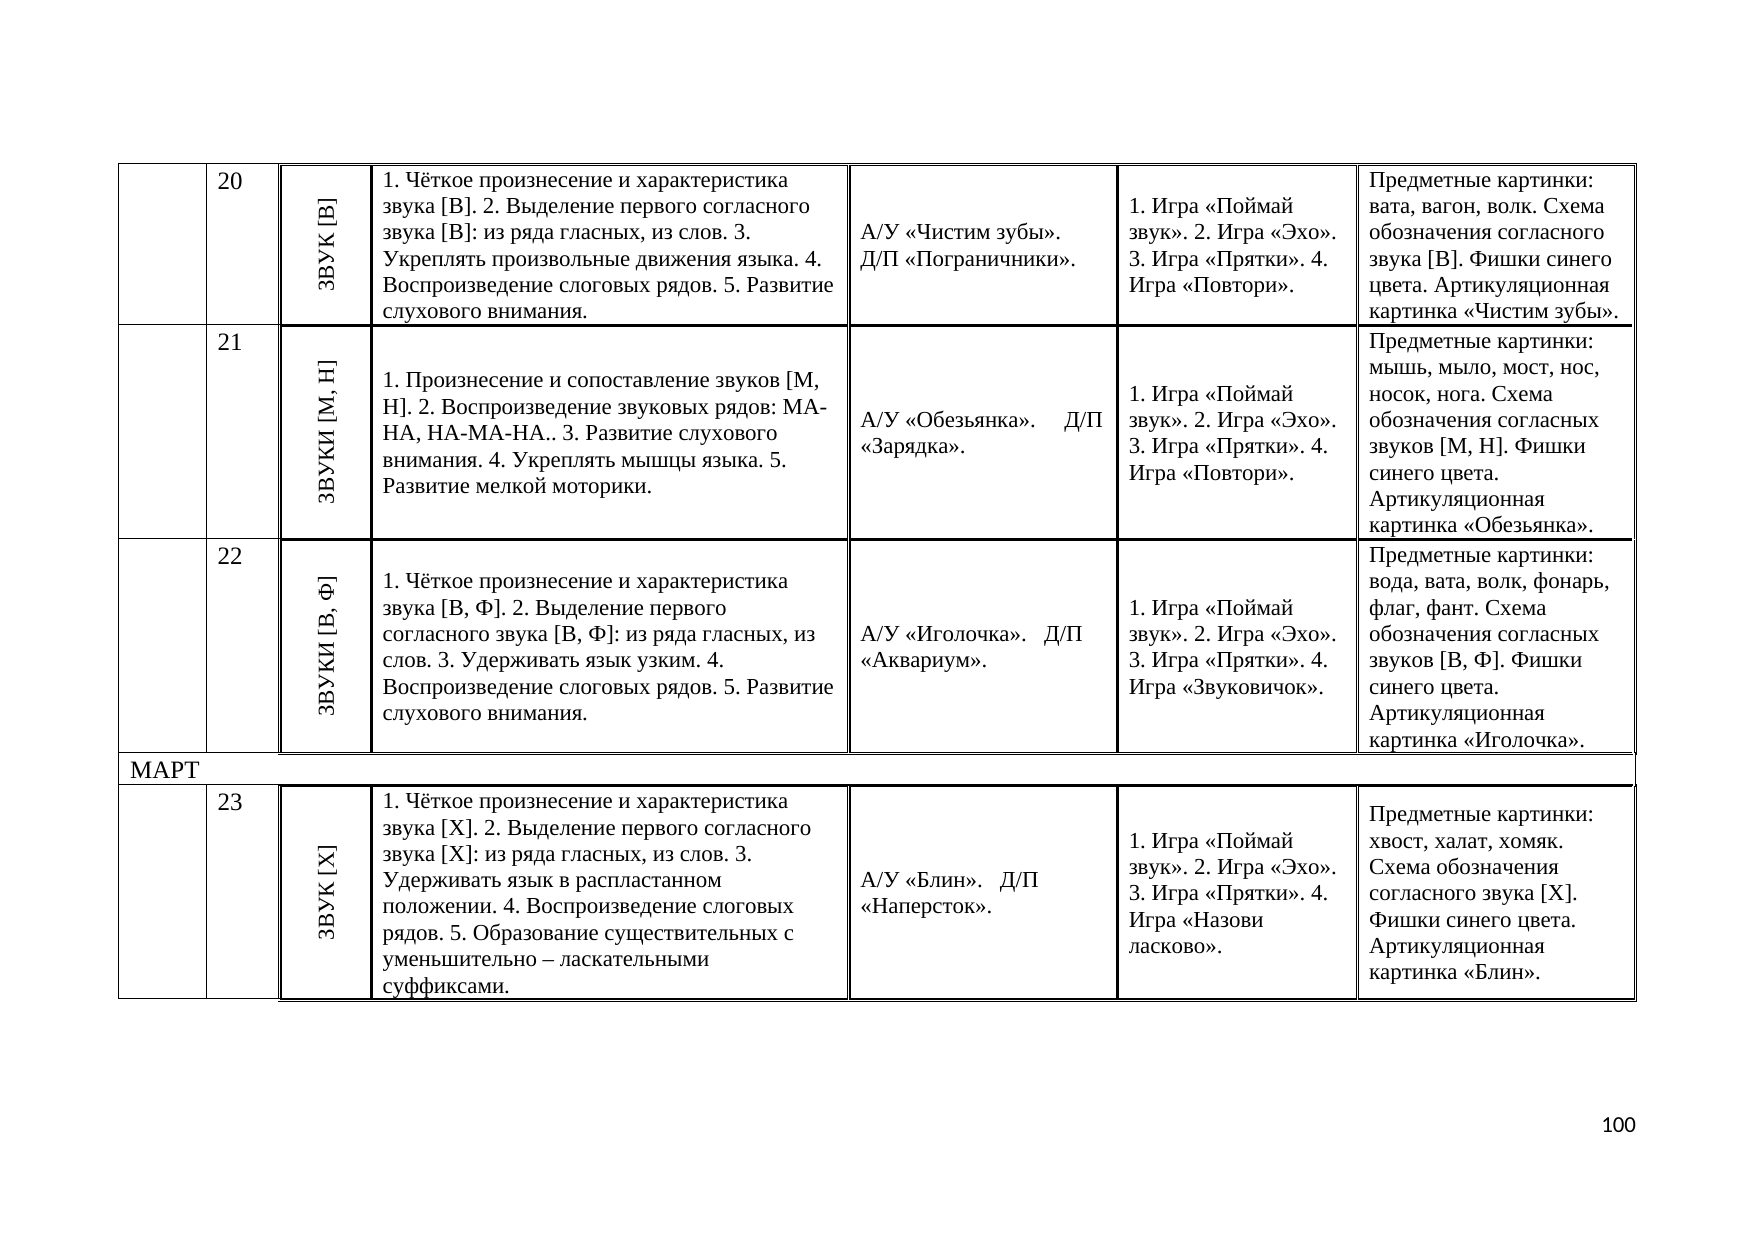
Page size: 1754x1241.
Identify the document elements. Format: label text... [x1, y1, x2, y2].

table_cell 23 [207, 785, 278, 998]
table_cell 1. Игра «Поймай звук». 2. Игра «Эхо». 3. Игра «Прятки». 4. Игра «Звуковичок». [1119, 541, 1356, 752]
table_cell Предметные картинки: мышь, мыло, мост, нос, носок, нога. Схема обозначения согласных звуков [М, Н]. Фишки синего цвета. Артикуляционная картинка «Обезьянка». [1359, 324, 1634, 538]
table_cell ЗВУКИ [М, Н] [282, 327, 370, 538]
table_cell 20 [207, 164, 278, 324]
table_cell А/У «Блин». Д/П «Наперсток». [851, 787, 1116, 998]
table_cell Предметные картинки: вата, вагон, волк. Схема обозначения согласного звука [В]. Фишки синего цвета. Артикуляционная картинка «Чистим зубы». [1359, 166, 1634, 324]
table_cell 1. Игра «Поймай звук». 2. Игра «Эхо». 3. Игра «Прятки». 4. Игра «Назови ласково». [1119, 787, 1356, 998]
table_cell А/У «Обезьянка». Д/П «Зарядка». [851, 327, 1116, 538]
table_cell 1. Чёткое произнесение и характеристика звука [В]. 2. Выделение первого согласного звука [В]: из ряда гласных, из слов. 3. Укреплять произвольные движения языка. 4. Воспроизведение слоговых рядов. 5. Развитие слухового внимания. [373, 166, 847, 324]
table_cell ЗВУКИ [В, Ф] [282, 541, 370, 752]
table_cell МАРТ [119, 752, 1635, 784]
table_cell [1119, 166, 1356, 324]
table_cell 21 [207, 325, 278, 538]
table_cell ЗВУК [В] [282, 166, 370, 324]
table_cell ЗВУК [Х] [282, 787, 370, 998]
table_cell 1. Чёткое произнесение и характеристика звука [Х]. 2. Выделение первого согласного звука [Х]: из ряда гласных, из слов. 3. Удерживать язык в распластанном положении. 4. Воспроизведение слоговых рядов. 5. Образование существительных с уменьшительно – ласкательными суффиксами. [373, 787, 847, 998]
table_cell 1. Чёткое произнесение и характеристика звука [В, Ф]. 2. Выделение первого согласного звука [В, Ф]: из ряда гласных, из слов. 3. Удерживать язык узким. 4. Воспроизведение слоговых рядов. 5. Развитие слухового внимания. [373, 541, 847, 752]
table_cell [119, 785, 206, 998]
table_cell А/У «Чистим зубы». Д/П «Пограничники». [851, 166, 1116, 324]
table_cell 22 [207, 539, 278, 752]
table_cell 1. Игра «Поймай звук». 2. Игра «Эхо». 3. Игра «Прятки». 4. Игра «Повтори». [1119, 327, 1356, 538]
table_cell А/У «Иголочка». Д/П «Аквариум». [851, 541, 1116, 752]
table_cell Предметные картинки: хвост, халат, хомяк. Схема обозначения согласного звука [Х]. Фишки синего цвета. Артикуляционная картинка «Блин». [1359, 784, 1635, 998]
table_cell [119, 539, 206, 752]
table_cell [119, 325, 206, 538]
table_cell 1. Произнесение и сопоставление звуков [М, Н]. 2. Воспроизведение звуковых рядов: МА-НА, НА-МА-НА.. 3. Развитие слухового внимания. 4. Укреплять мышцы языка. 5. Развитие мелкой моторики. [373, 327, 847, 538]
table_cell Предметные картинки: вода, вата, волк, фонарь, флаг, фант. Схема обозначения согласных звуков [В, Ф]. Фишки синего цвета. Артикуляционная картинка «Иголочка». [1359, 538, 1635, 752]
table_cell [119, 164, 206, 324]
